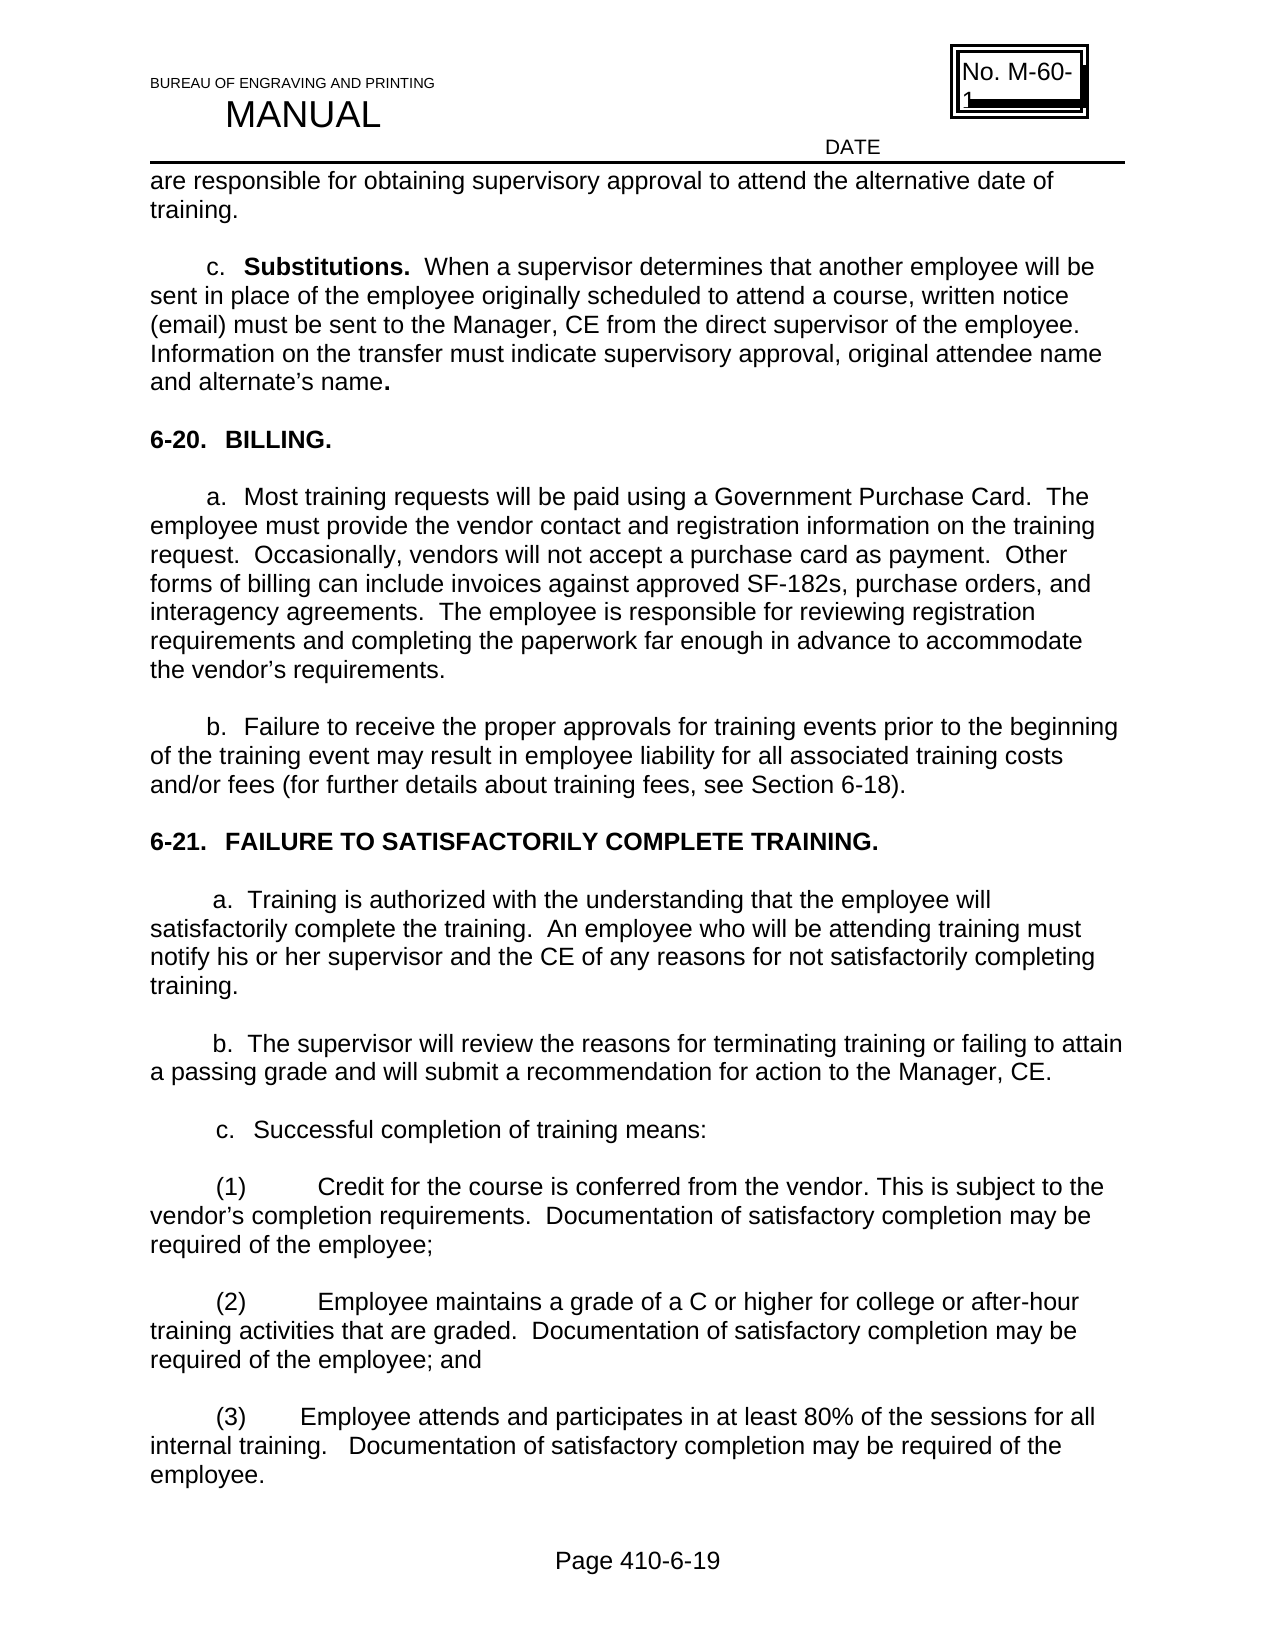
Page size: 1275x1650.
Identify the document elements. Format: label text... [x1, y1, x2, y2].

list 6-21. FAILURE TO SATISFACTORILY COMPLETE TRAINING. [150, 827, 1125, 856]
text training activities that are graded. Documentation of satisfactory completion may be required of the employee; and [150, 1316, 1125, 1373]
list b. Failure to receive the proper approvals for training events prior to the beginning of the training event may result in employee liability for all associated training costs and/or fees (for further details about training fees, see Section 6-18). [150, 712, 1125, 798]
text vendor’s completion requirements. Documentation of satisfactory completion may be required of the employee; [150, 1201, 1125, 1258]
text a. Training is authorized with the understanding that the employee will satisfactorily complete the training. An employee who will be attending training must notify his or her supervisor and the CE of any reasons for not satisfactorily completing training. [150, 885, 1125, 1000]
list Credit for the course is conferred from the vendor. This is subject to the [216, 1172, 1125, 1201]
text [150, 166, 1125, 223]
text c. Substitutions. When a supervisor determines that another employee will be sent in place of the employee originally scheduled to attend a course, written notice (email) must be sent to the Manager, CE from the direct supervisor of the employee. Information on the transfer must indicate supervisory approval, original attendee name and alternate’s name. [150, 252, 1125, 396]
list Successful completion of training means: [216, 1115, 1125, 1143]
list a. Most training requests will be paid using a Government Purchase Card. The employee must provide the vendor contact and registration information on the training request. Occasionally, vendors will not accept a purchase card as payment. Other forms of billing can include invoices against approved SF-182s, purchase orders, and interagency agreements. The employee is responsible for reviewing registration requirements and completing the paperwork far enough in advance to accommodate the vendor’s requirements. [150, 482, 1125, 683]
list Employee maintains a grade of a C or higher for college or after-hour [216, 1287, 1125, 1316]
text (3) Employee attends and participates in at least 80% of the sessions for all internal training. Documentation of satisfactory completion may be required of the employee. [150, 1402, 1125, 1488]
text 6-20. BILLING. [150, 425, 1125, 453]
text b. The supervisor will review the reasons for terminating training or failing to attain a passing grade and will submit a recommendation for action to the Manager, CE. [150, 1028, 1125, 1086]
